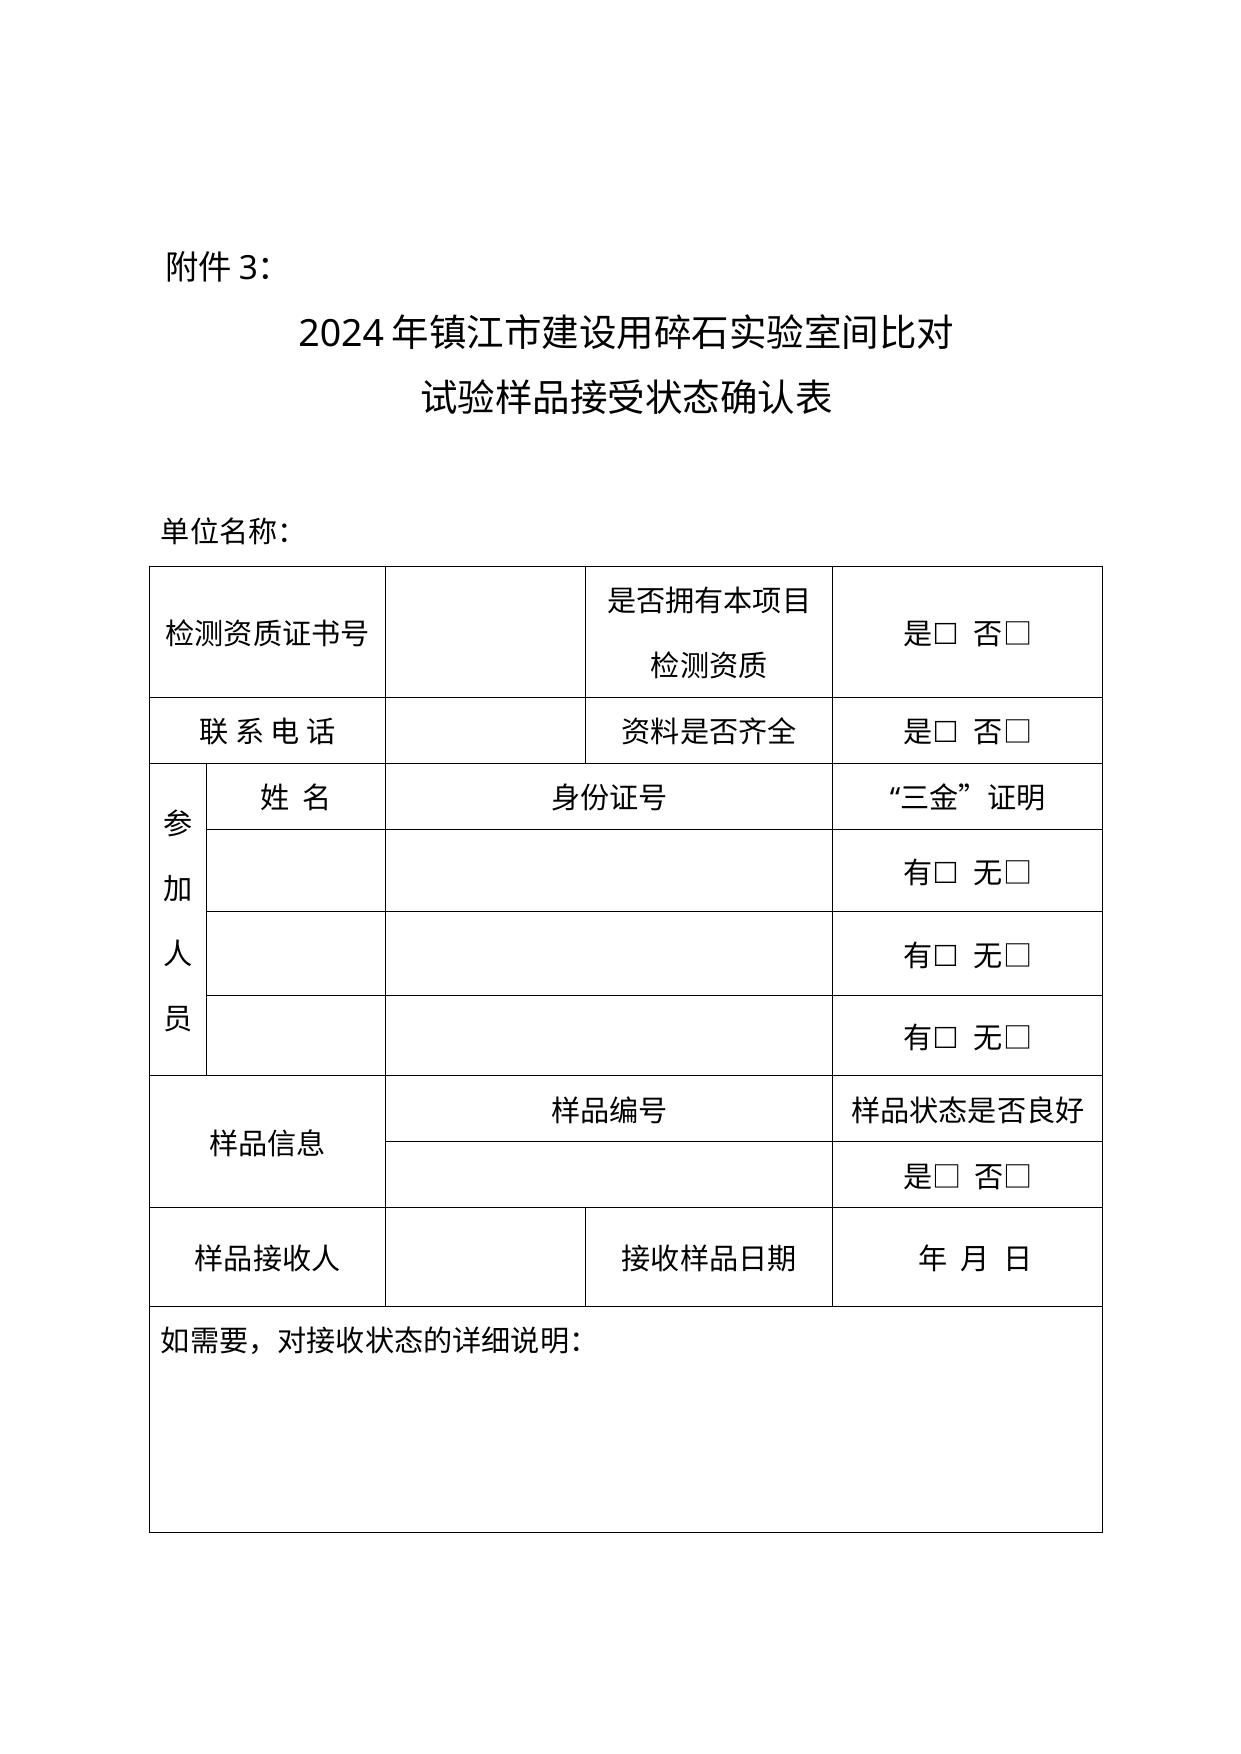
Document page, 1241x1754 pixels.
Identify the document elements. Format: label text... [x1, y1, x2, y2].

table_cell 样品接收人 [150, 1208, 385, 1306]
table_cell [386, 1142, 832, 1207]
table_cell [386, 1208, 585, 1306]
text 2024年镇江市建设用碎石实验室间比对 [165, 298, 1087, 363]
table_header 单位名称： [149, 493, 1103, 566]
table_cell 检测资质证书号 [150, 567, 385, 697]
table_cell 联 系 电 话 [150, 698, 385, 763]
table_cell [207, 912, 385, 994]
table_cell 参加人员 [150, 764, 206, 1075]
table_cell [386, 912, 832, 994]
table_cell [386, 698, 585, 763]
table_cell [207, 830, 385, 911]
table_cell 有 无□ [833, 996, 1102, 1075]
table_cell 样品信息 [150, 1076, 385, 1207]
table_cell 资料是否齐全 [586, 698, 832, 763]
table_cell 有 无□ [833, 912, 1102, 994]
table_cell 身份证号 [386, 764, 832, 829]
table_cell [386, 996, 832, 1075]
table_cell 接收样品日期 [586, 1208, 832, 1306]
table_cell 是否拥有本项目 检测资质 [586, 567, 832, 697]
table_cell 有 无□ [833, 830, 1102, 911]
table_cell [386, 830, 832, 911]
text 附件3： [165, 233, 1087, 298]
text 试验样品接受状态确认表 [165, 363, 1087, 428]
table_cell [150, 1307, 1102, 1532]
table_cell 样品编号 [386, 1076, 832, 1141]
table_cell 是 否□ [833, 698, 1102, 763]
table_cell 样品状态是否良好 [833, 1076, 1102, 1141]
table_cell “三金”证明 [833, 764, 1102, 829]
table_cell [207, 996, 385, 1075]
table_cell 姓 名 [207, 764, 385, 829]
table_cell 年 月 日 [833, 1208, 1102, 1306]
table_cell [386, 567, 585, 697]
table_cell 是 否□ [833, 567, 1102, 697]
table_cell 是□ 否□ [833, 1142, 1102, 1207]
